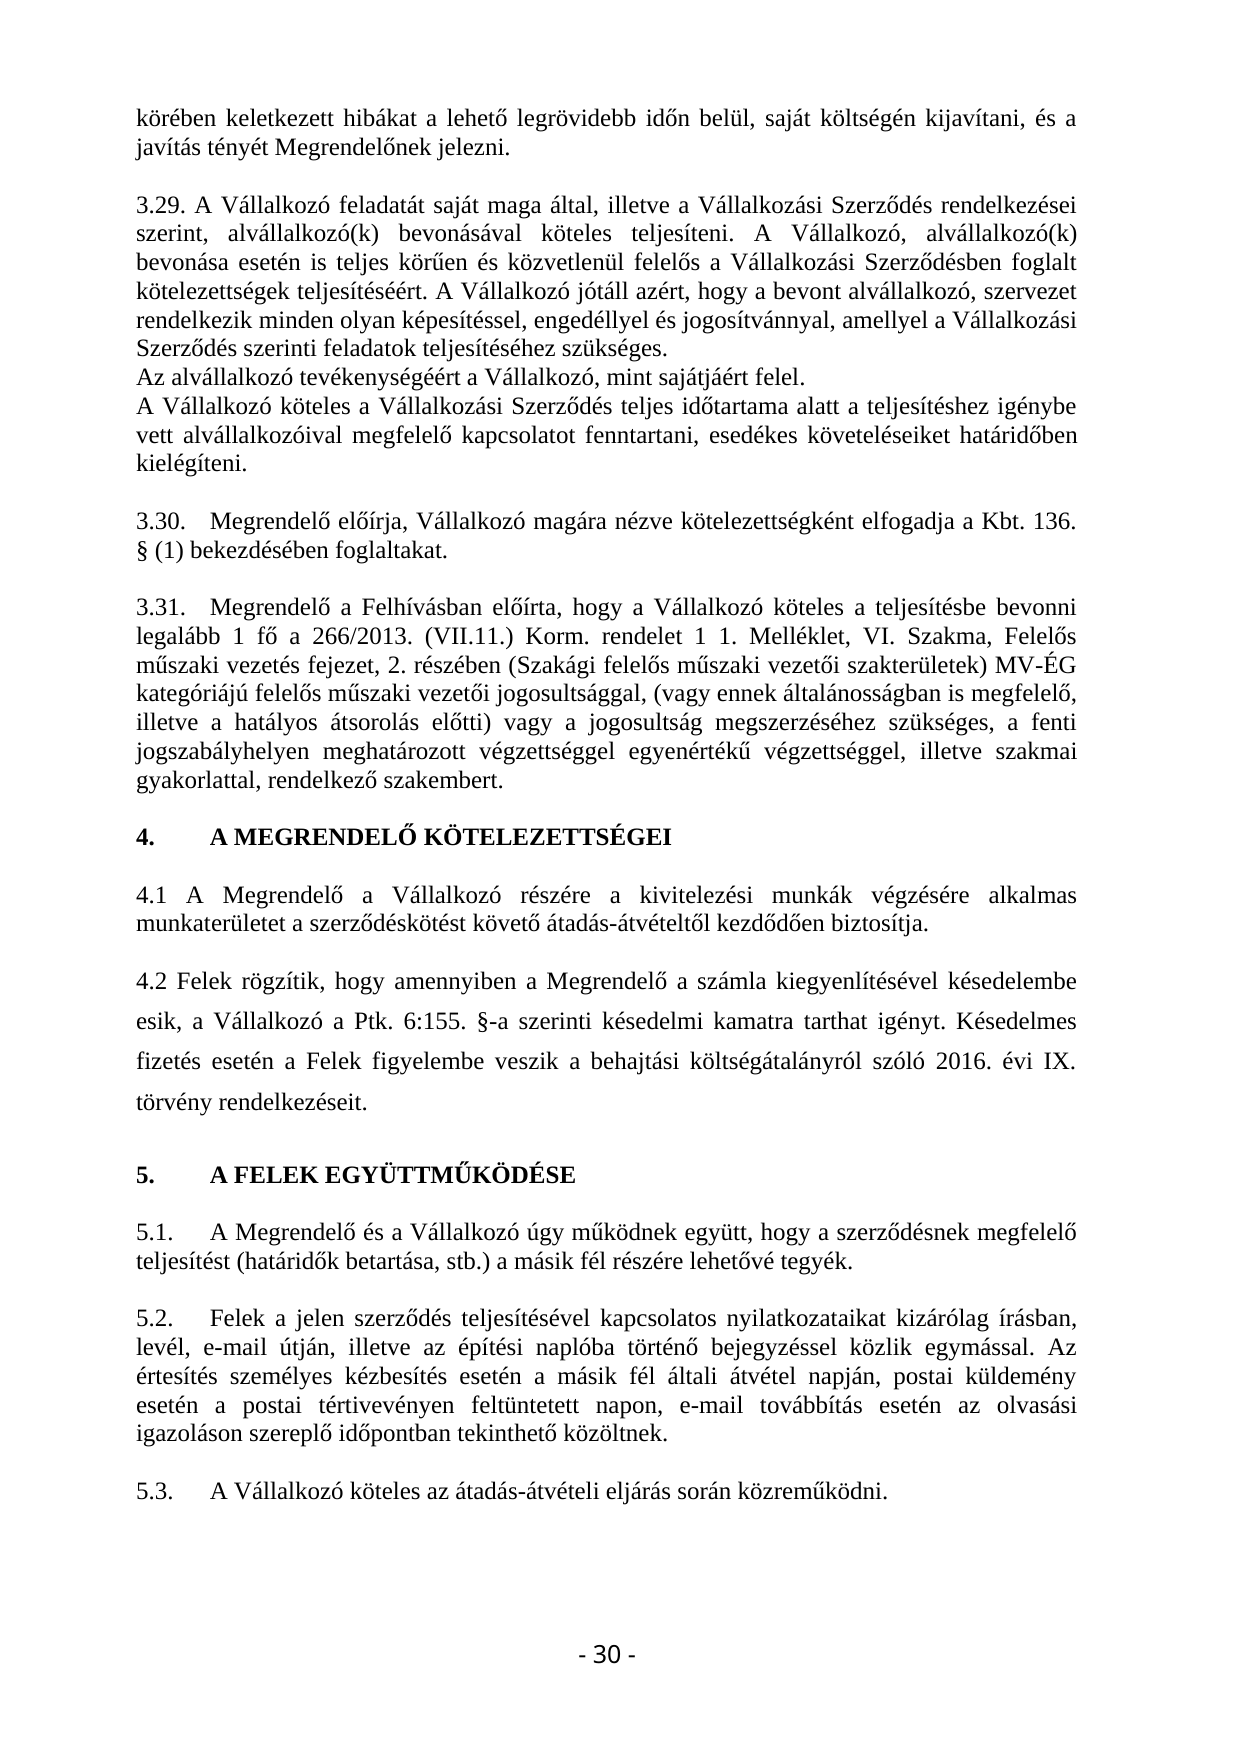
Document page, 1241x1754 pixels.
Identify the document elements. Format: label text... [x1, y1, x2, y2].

list 3.29. A Vállalkozó feladatát saját maga által, illetve a Vállalkozási Szerződés rendelkezései szerint, alvállalkozó(k) bevonásával köteles teljesíteni. A Vállalkozó, alvállalkozó(k) bevonása esetén is teljes körűen és közvetlenül felelős a Vállalkozási Szerződésben foglalt kötelezettségek teljesítéséért. A Vállalkozó jótáll azért, hogy a bevont alvállalkozó, szervezet rendelkezik minden olyan képesítéssel, engedéllyel és jogosítvánnyal, amellyel a Vállalkozási Szerződés szerinti feladatok teljesítéséhez szükséges. [136, 190, 1078, 362]
list 3.31. Megrendelő a Felhívásban előírta, hogy a Vállalkozó köteles a teljesítésbe bevonni legalább 1 fő a 266/2013. (VII.11.) Korm. rendelet 1 1. Melléklet, VI. Szakma, Felelős műszaki vezetés fejezet, 2. részében (Szakági felelős műszaki vezetői szakterületek) MV-ÉG kategóriájú felelős műszaki vezetői jogosultsággal, (vagy ennek általánosságban is megfelelő, illetve a hatályos átsorolás előtti) vagy a jogosultság megszerzéséhez szükséges, a fenti jogszabályhelyen meghatározott végzettséggel egyenértékű végzettséggel, illetve szakmai gyakorlattal, rendelkező szakembert. [136, 592, 1078, 793]
text 5.2. Felek a jelen szerződés teljesítésével kapcsolatos nyilatkozataikat kizárólag írásban, levél, e-mail útján, illetve az építési naplóba történő bejegyzéssel közlik egymással. Az értesítés személyes kézbesítés esetén a másik fél általi átvétel napján, postai küldemény esetén a postai tértivevényen feltüntetett napon, e-mail továbbítás esetén az olvasási igazoláson szereplő időpontban tekinthető közöltnek. [136, 1303, 1078, 1447]
text 5. A FELEK EGYÜTTMŰKÖDÉSE [136, 1160, 1078, 1188]
list 4.2 Felek rögzítik, hogy amennyiben a Megrendelő a számla kiegyenlítésével késedelembe esik, a Vállalkozó a Ptk. 6:155. §-a szerinti késedelmi kamatra tarthat igényt. Késedelmes fizetés esetén a Felek figyelembe veszik a behajtási költségátalányról szóló 2016. évi IX. törvény rendelkezéseit. [136, 966, 1078, 1115]
text 4. A MEGRENDELŐ KÖTELEZETTSÉGEI [136, 822, 1078, 851]
text A Vállalkozó köteles a Vállalkozási Szerződés teljes időtartama alatt a teljesítéshez igénybe vett alvállalkozóival megfelelő kapcsolatot fenntartani, esedékes követeléseiket határidőben kielégíteni. [136, 391, 1078, 477]
text 5.3. A Vállalkozó köteles az átadás-átvételi eljárás során közreműködni. [136, 1476, 1078, 1505]
text 4.1 A Megrendelő a Vállalkozó részére a kivitelezési munkák végzésére alkalmas munkaterületet a szerződéskötést követő átadás-átvételtől kezdődően biztosítja. [136, 880, 1078, 937]
text 3.30. Megrendelő előírja, Vállalkozó magára nézve kötelezettségként elfogadja a Kbt. 136. § (1) bekezdésében foglaltakat. [136, 506, 1078, 563]
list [136, 103, 1078, 161]
list Az alvállalkozó tevékenységéért a Vállalkozó, mint sajátjáért felel. [136, 362, 1078, 391]
text 5.1. A Megrendelő és a Vállalkozó úgy működnek együtt, hogy a szerződésnek megfelelő teljesítést (határidők betartása, stb.) a másik fél részére lehetővé tegyék. [136, 1217, 1078, 1275]
